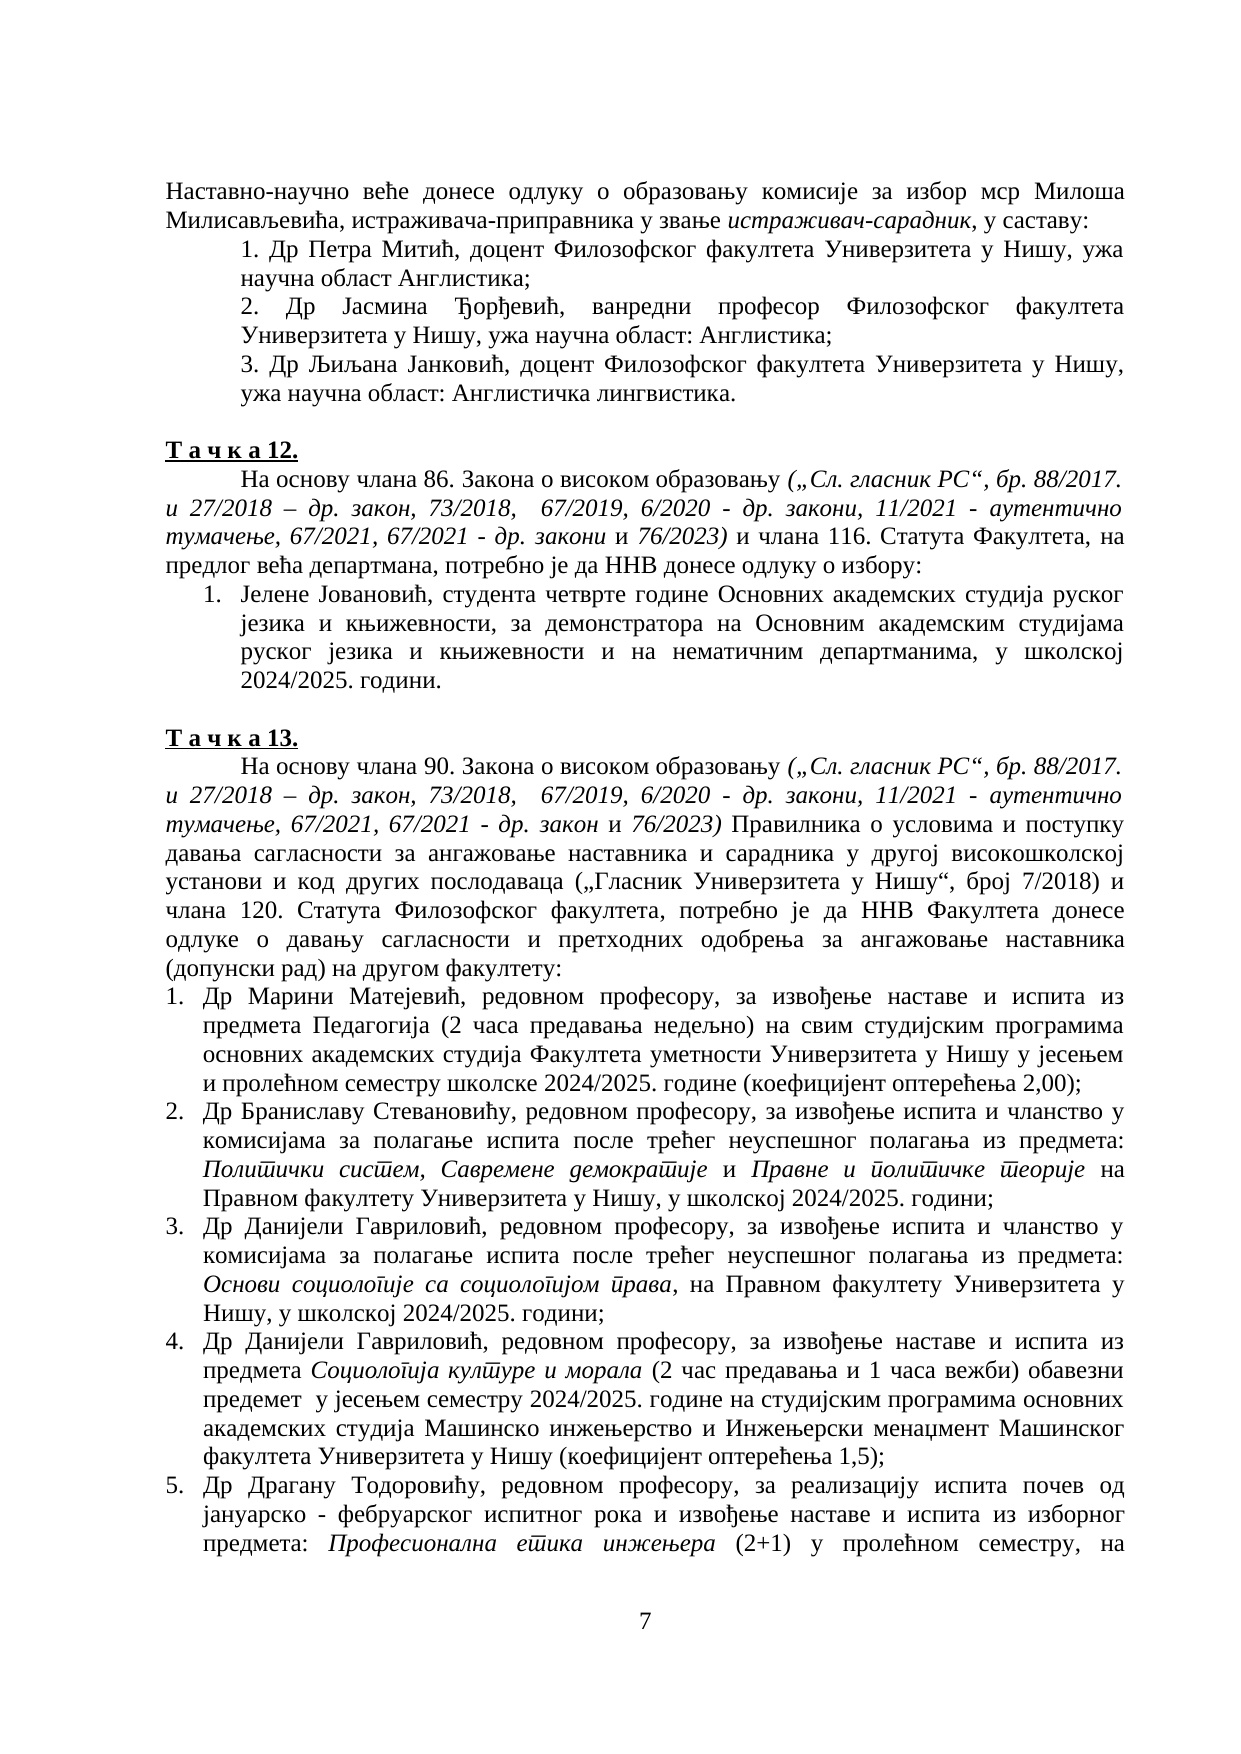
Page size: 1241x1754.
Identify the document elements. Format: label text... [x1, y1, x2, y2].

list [165, 1470, 1125, 1556]
text 1. Др Петра Митић, доцент Филозофског факултета Универзитета у Нишу, ужа научна област Англистика; [240, 234, 1125, 291]
text 3. Др Љиљана Јанковић, доцент Филозофског факултета Универзитета у Нишу, ужа научна област: Англистичка лингвистика. [240, 349, 1125, 406]
list Др Браниславу Стевановићу, редовном професору, за извођење испита и чланство у комисијама за полагање испита после трећег неуспешног полагања из предмета: Политички систем, Савремене демократије и Правне и политичке теорије на Правном факултету Универзитета у Нишу, у школској 2024/2025. години; [165, 1096, 1125, 1211]
text На основу члана 90. Закона о високом образовању („Сл. гласник РС“, бр. 88/2017. и 27/2018 – др. закон, 73/2018, 67/2019, 6/2020 - др. закони, 11/2021 - аутентично тумачење, 67/2021, 67/2021 - др. закон и 76/2023) Правилника о условима и поступку давања сагласности за ангажовање наставника и сарадника у другој високошколској установи и код других послодаваца („Гласник Универзитета у Нишу“, број 7/2018) и члана 120. Статута Филозофског факултета, потребно је да ННВ Факултета донесе одлуке о давању сагласности и претходних одобрења за ангажовање наставника (допунски рад) на другoм факултету: [165, 751, 1125, 981]
list Др Марини Матејевић, редовном професору, за извођење наставе и испита из предмета Педагогија (2 часа предавања недељно) на свим студијским програмима основних академских студија Факултета уметности Универзитета у Нишу у јесењем и пролећном семестру школске 2024/2025. године (коефицијент оптерећења 2,00); [165, 981, 1125, 1096]
list Др Данијели Гавриловић, редовном професору, за извођење наставе и испита из предмета Социологија културе и морала (2 час предавања и 1 часа вежби) обавезни предемет у јесењем семестру 2024/2025. године на студијским програмима основних академских студија Машинско инжењерство и Инжењерски менаџмент Машинског факултета Универзитета у Нишу (коефицијент оптерећења 1,5); [165, 1326, 1125, 1470]
list Jелене Јовановић, студента четврте године Основних академских студија руског језика и књижевности, за демонстратора на Основним академским студијама руског језика и књижевности и на нематичним департманима, у школској 2024/2025. години. [203, 579, 1125, 694]
text На основу члана 86. Закона о високом образовању („Сл. гласник РС“, бр. 88/2017. и 27/2018 – др. закон, 73/2018, 67/2019, 6/2020 - др. закони, 11/2021 - аутентично тумачење, 67/2021, 67/2021 - др. закони и 76/2023) и члана 116. Статута Факултета, на предлог већа департмана, потребно је да ННВ донесе одлуку о избору: [165, 464, 1125, 579]
text Т а ч к а 13. [165, 723, 1125, 751]
list Др Данијели Гавриловић, редовном професору, за извођење испита и чланство у комисијама за полагање испита после трећег неуспешног полагања из предмета: Основи социологије са социологијом права, на Правном факултету Универзитета у Нишу, у школској 2024/2025. години; [165, 1211, 1125, 1326]
text 2. Др Јасмина Ђорђевић, ванредни професор Филозофског факултета Универзитета у Нишу, ужа научна област: Англистика; [240, 291, 1125, 349]
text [165, 176, 1125, 234]
text Т а ч к а 12. [165, 435, 1125, 464]
